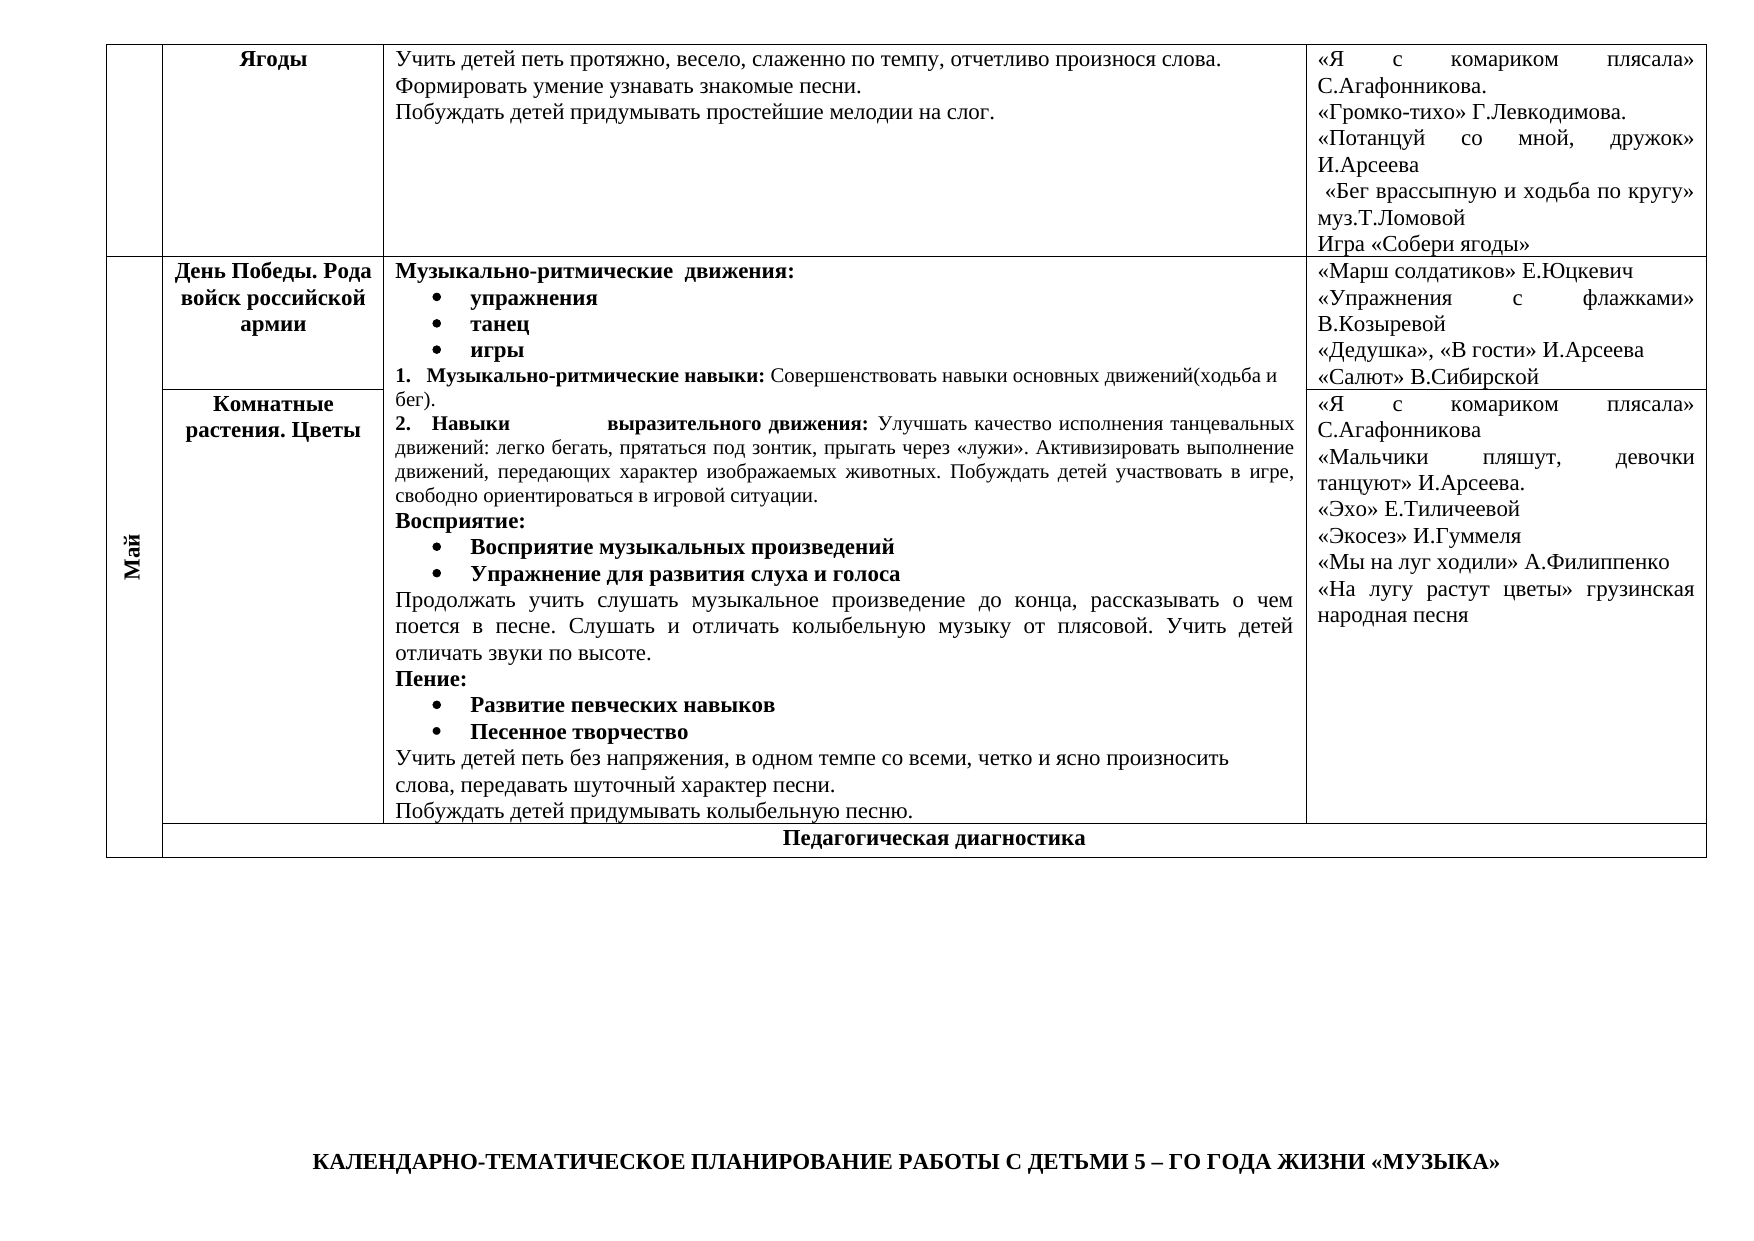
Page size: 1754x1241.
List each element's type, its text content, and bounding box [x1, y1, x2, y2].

table_cell «Я с комариком плясала» С.Агафонникова. «Громко-тихо» Г.Левкодимова. «Потанцуй со мной, дружок» И.Арсеева «Бег врассыпную и ходьба по кругу» муз.Т.Ломовой Игра «Собери ягоды» [1307, 45, 1706, 256]
table_cell «Марш солдатиков» Е.Юцкевич «Упражнения с флажками» В.Козыревой «Дедушка», «В гости» И.Арсеева «Салют» В.Сибирской [1307, 257, 1706, 389]
table_cell Музыкально-ритмические движения: упражнения танец игры 1. Музыкально-ритмические навыки: Совершенствовать навыки основных движений(ходьба и бег). 2. Навыки выразительного движения: Улучшать качество исполнения танцевальных движений: легко бегать, прятаться под зонтик, прыгать через «лужи». Активизировать выполнение движений, передающих характер изображаемых животных. Побуждать детей участвовать в игре, свободно ориентироваться в игровой ситуации. Восприятие: Восприятие музыкальных произведений Упражнение для развития слуха и голоса Продолжать учить слушать музыкальное произведение до конца, рассказывать о чем поется в песне. Слушать и отличать колыбельную музыку от плясовой. Учить детей отличать звуки по высоте. Пение: Развитие певческих навыков Песенное творчество Учить детей петь без напряжения, в одном темпе со всеми, четко и ясно произносить слова, передавать шуточный характер песни. Побуждать детей придумывать колыбельную песню. [384, 257, 1306, 823]
table_cell Ягоды [163, 45, 383, 256]
table_cell День Победы. Рода войск российской армии [163, 257, 383, 389]
text КАЛЕНДАРНО-ТЕМАТИЧЕСКОЕ ПЛАНИРОВАНИЕ РАБОТЫ С ДЕТЬМИ 5 – ГО ГОДА ЖИЗНИ «МУЗЫКА» [118, 1148, 1695, 1174]
table_cell Педагогическая диагностика [163, 824, 1706, 857]
table_cell «Я с комариком плясала» С.Агафонникова «Мальчики пляшут, девочки танцуют» И.Арсеева. «Эхо» Е.Тиличеевой «Экосез» И.Гуммеля «Мы на луг ходили» А.Филиппенко «На лугу растут цветы» грузинская народная песня [1307, 390, 1706, 823]
table_cell Комнатные растения. Цветы [163, 390, 383, 823]
table_cell Май [107, 257, 162, 857]
